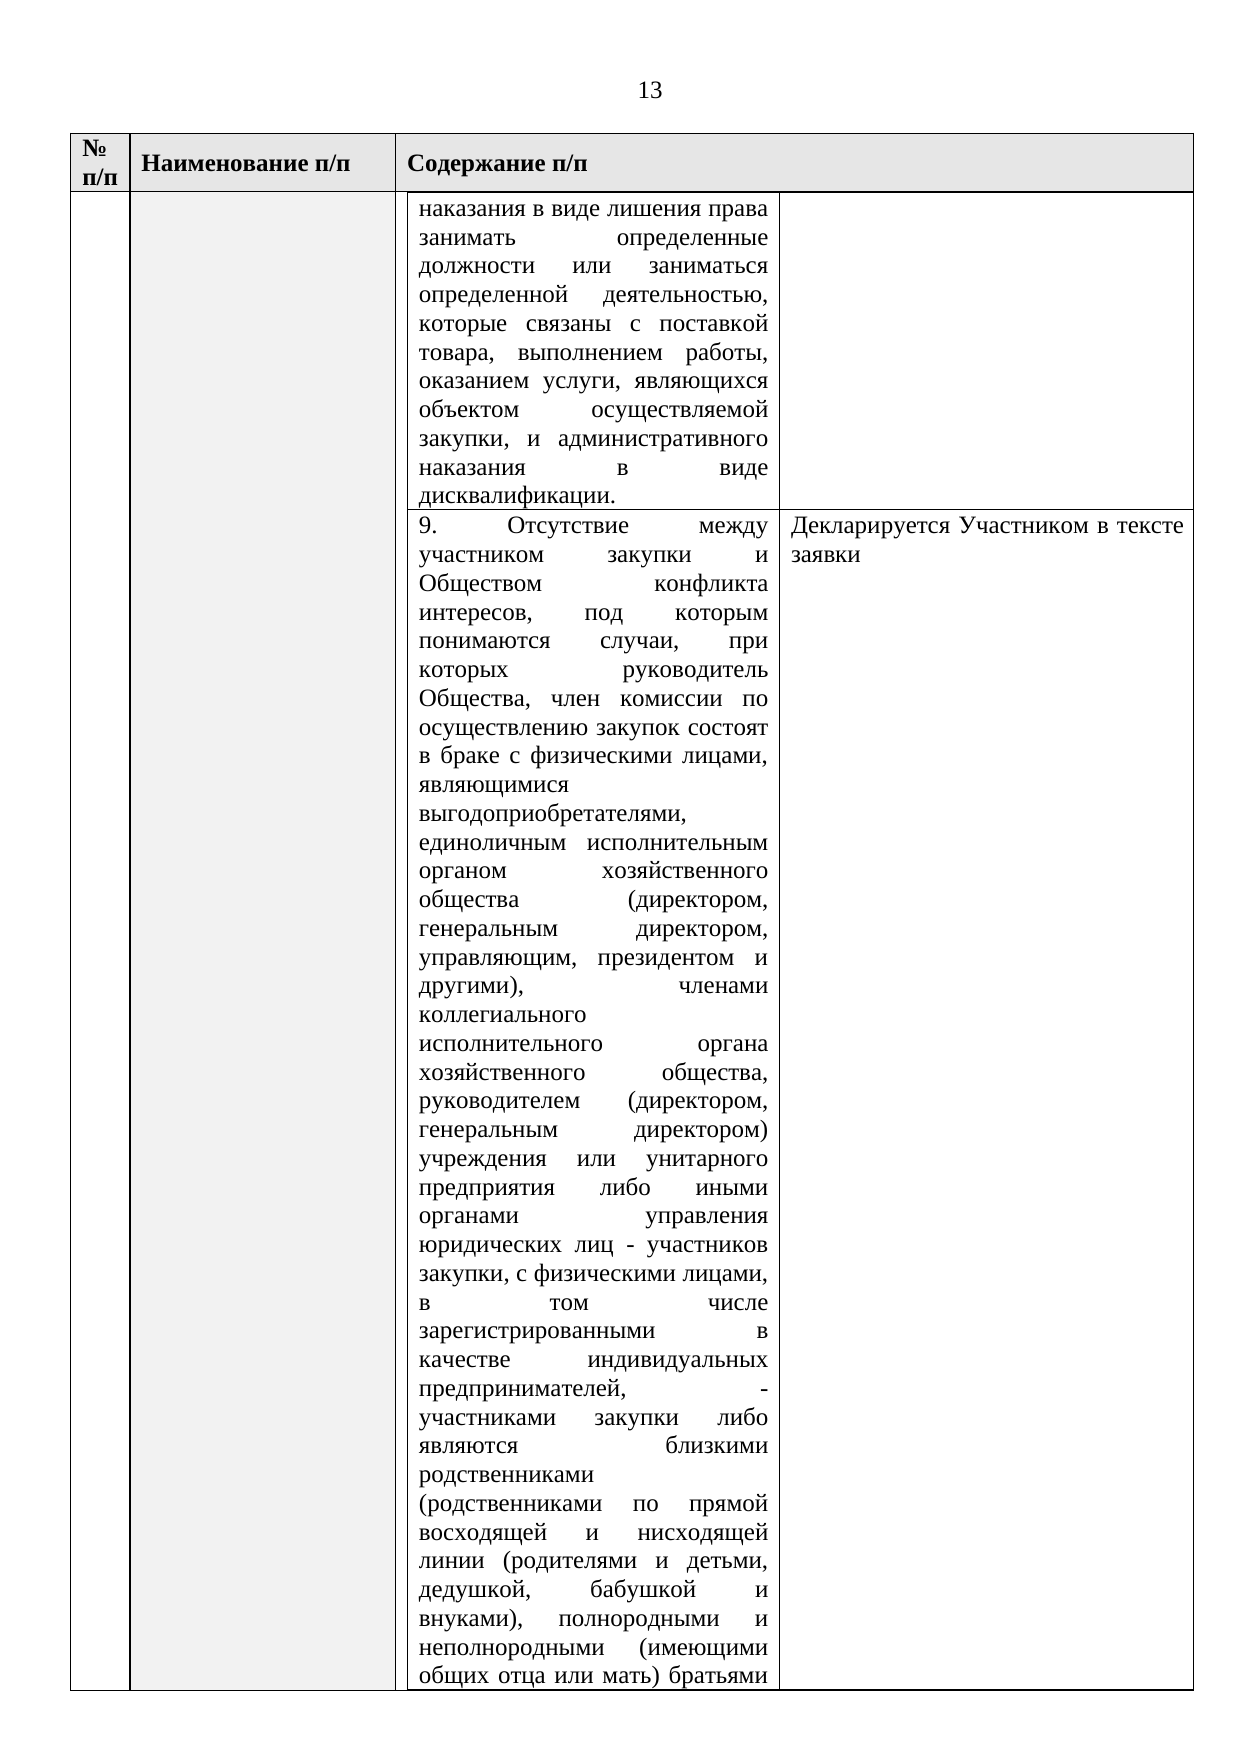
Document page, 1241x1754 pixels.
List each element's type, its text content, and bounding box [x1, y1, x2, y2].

table_header № п/п [71, 134, 129, 191]
table_header Наименование п/п [131, 134, 395, 191]
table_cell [396, 192, 407, 1690]
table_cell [408, 193, 779, 509]
table_header Содержание п/п [396, 134, 1193, 191]
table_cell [780, 193, 1193, 509]
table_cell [131, 192, 395, 1690]
table_cell [71, 192, 129, 1690]
